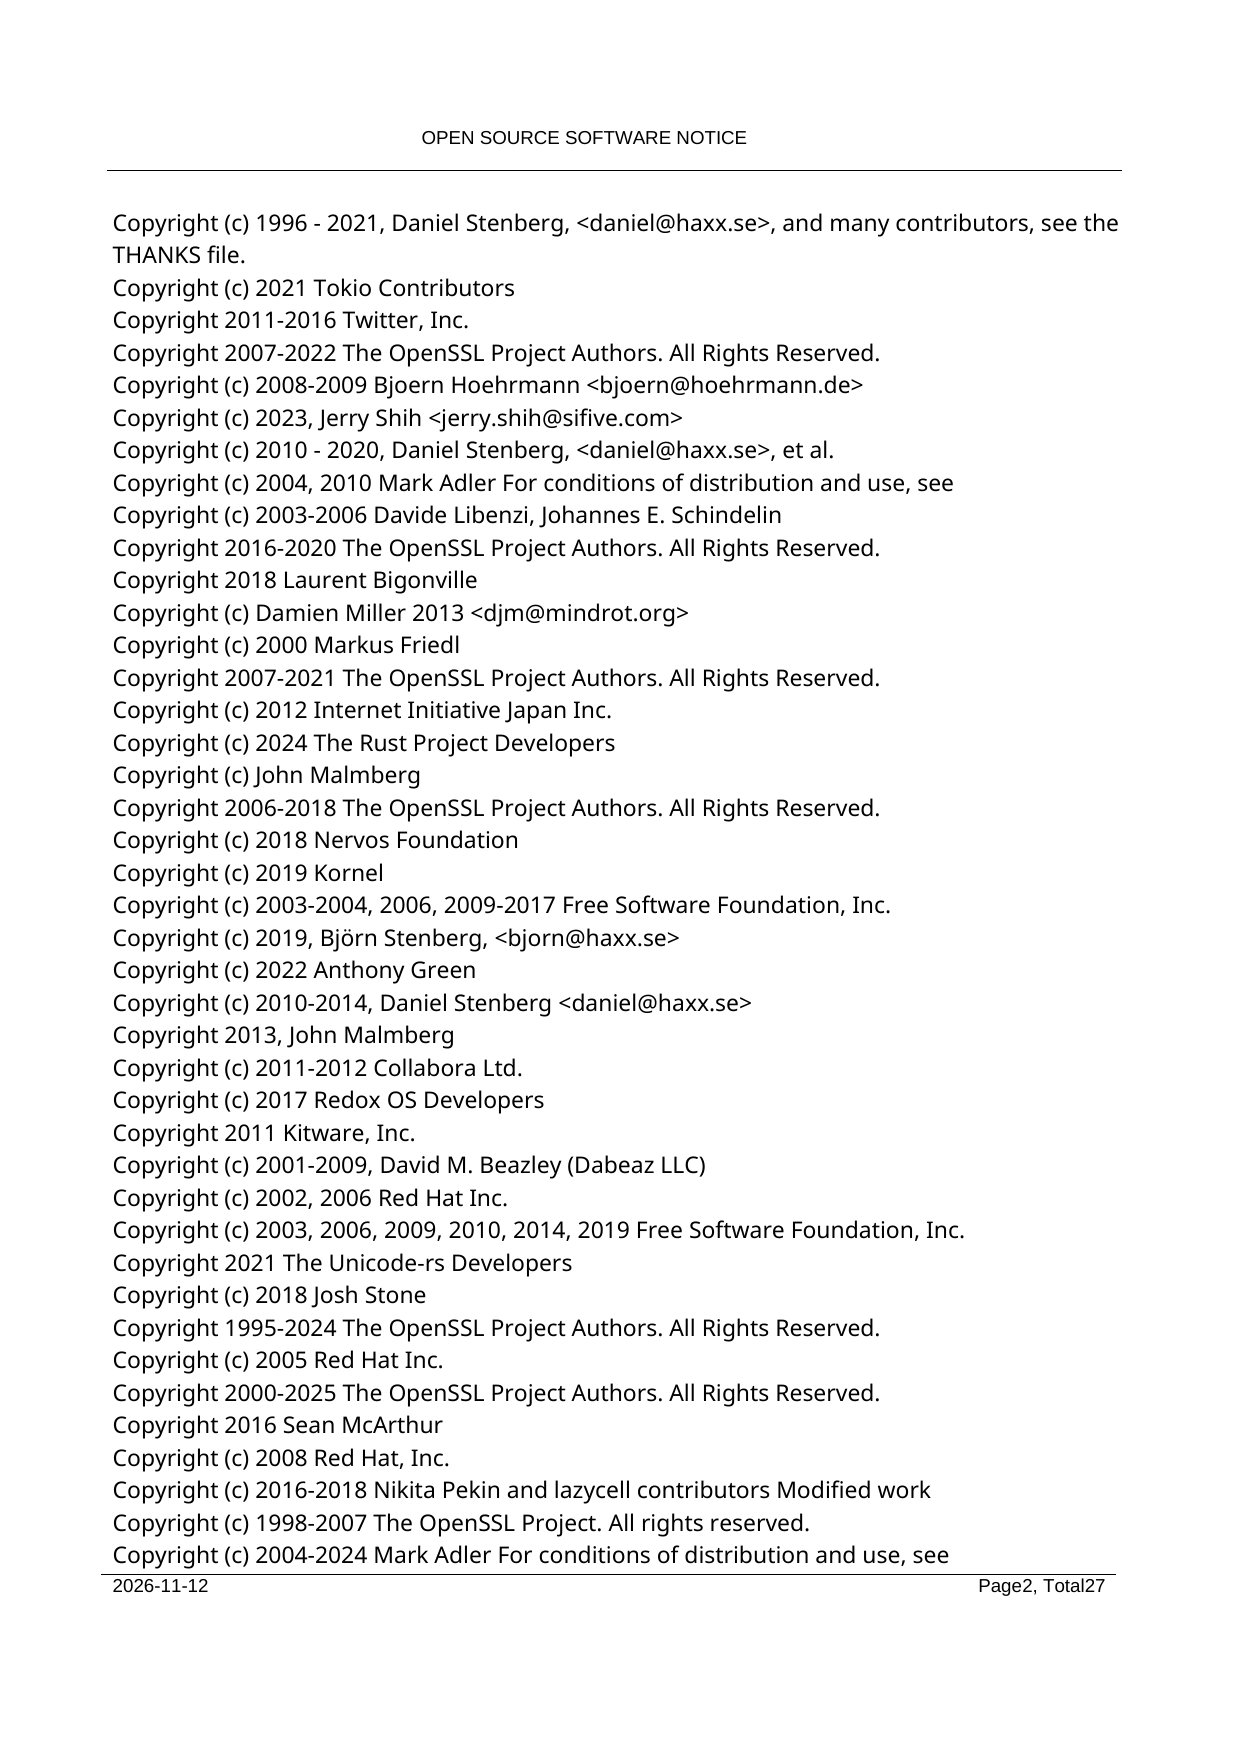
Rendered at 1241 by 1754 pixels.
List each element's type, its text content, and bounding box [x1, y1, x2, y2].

text Copyright 2021 The Unicode-rs Developers [112, 1246, 1128, 1279]
text Copyright (c) 2019 Kornel [112, 856, 1128, 889]
text Copyright 2006-2018 The OpenSSL Project Authors. All Rights Reserved. [112, 791, 1128, 824]
text Copyright (c) 2001-2009, David M. Beazley (Dabeaz LLC) [112, 1149, 1128, 1181]
text Copyright (c) 2003-2004, 2006, 2009-2017 Free Software Foundation, Inc. [112, 889, 1128, 921]
text Copyright (c) 2022 Anthony Green [112, 954, 1128, 986]
text Copyright (c) 2019, Björn Stenberg, <bjorn@haxx.se> [112, 921, 1128, 954]
text Copyright 2016 Sean McArthur [112, 1409, 1128, 1441]
text Copyright (c) 2002, 2006 Red Hat Inc. [112, 1181, 1128, 1214]
text Copyright (c) 2004-2024 Mark Adler For conditions of distribution and use, see [112, 1539, 1128, 1571]
text Copyright (c) 2003-2006 Davide Libenzi, Johannes E. Schindelin [112, 499, 1128, 531]
text Copyright (c) 2018 Josh Stone [112, 1279, 1128, 1311]
text Copyright 2016-2020 The OpenSSL Project Authors. All Rights Reserved. [112, 531, 1128, 564]
text Copyright (c) 2010 - 2020, Daniel Stenberg, <daniel@haxx.se>, et al. [112, 434, 1128, 466]
text Copyright (c) 2012 Internet Initiative Japan Inc. [112, 694, 1128, 726]
text Copyright (c) 2011-2012 Collabora Ltd. [112, 1051, 1128, 1084]
text Copyright (c) 2023, Jerry Shih <jerry.shih@sifive.com> [112, 401, 1128, 434]
text Copyright 2013, John Malmberg [112, 1019, 1128, 1051]
text Copyright (c) Damien Miller 2013 <djm@mindrot.org> [112, 596, 1128, 629]
text Copyright 2011-2016 Twitter, Inc. [112, 304, 1128, 336]
text Copyright (c) 2021 Tokio Contributors [112, 271, 1128, 304]
text Copyright 2007-2022 The OpenSSL Project Authors. All Rights Reserved. [112, 336, 1128, 369]
text Copyright 2000-2025 The OpenSSL Project Authors. All Rights Reserved. [112, 1376, 1128, 1409]
text Copyright (c) 2003, 2006, 2009, 2010, 2014, 2019 Free Software Foundation, Inc. [112, 1214, 1128, 1246]
text Copyright (c) 2008 Red Hat, Inc. [112, 1441, 1128, 1474]
text Copyright (c) 2017 Redox OS Developers [112, 1084, 1128, 1116]
text Copyright 1995-2024 The OpenSSL Project Authors. All Rights Reserved. [112, 1311, 1128, 1344]
text Copyright (c) 2010-2014, Daniel Stenberg <daniel@haxx.se> [112, 986, 1128, 1019]
text Copyright (c) 2016-2018 Nikita Pekin and lazycell contributors Modified work [112, 1474, 1128, 1506]
text Copyright (c) 2004, 2010 Mark Adler For conditions of distribution and use, see [112, 466, 1128, 499]
text Copyright (c) 2024 The Rust Project Developers [112, 726, 1128, 759]
text Copyright 2011 Kitware, Inc. [112, 1116, 1128, 1149]
text Copyright 2018 Laurent Bigonville [112, 564, 1128, 596]
text Copyright (c) 1998-2007 The OpenSSL Project. All rights reserved. [112, 1506, 1128, 1539]
text Copyright (c) 2008-2009 Bjoern Hoehrmann <bjoern@hoehrmann.de> [112, 369, 1128, 401]
text Copyright 2007-2021 The OpenSSL Project Authors. All Rights Reserved. [112, 661, 1128, 694]
text Copyright (c) 2005 Red Hat Inc. [112, 1344, 1128, 1376]
text Copyright (c) 2018 Nervos Foundation [112, 824, 1128, 856]
text Copyright (c) 1996 - 2021, Daniel Stenberg, <daniel@haxx.se>, and many contributors, see the THANKS file. [112, 206, 1128, 271]
text Copyright (c) John Malmberg [112, 759, 1128, 791]
text Copyright (c) 2000 Markus Friedl [112, 629, 1128, 661]
